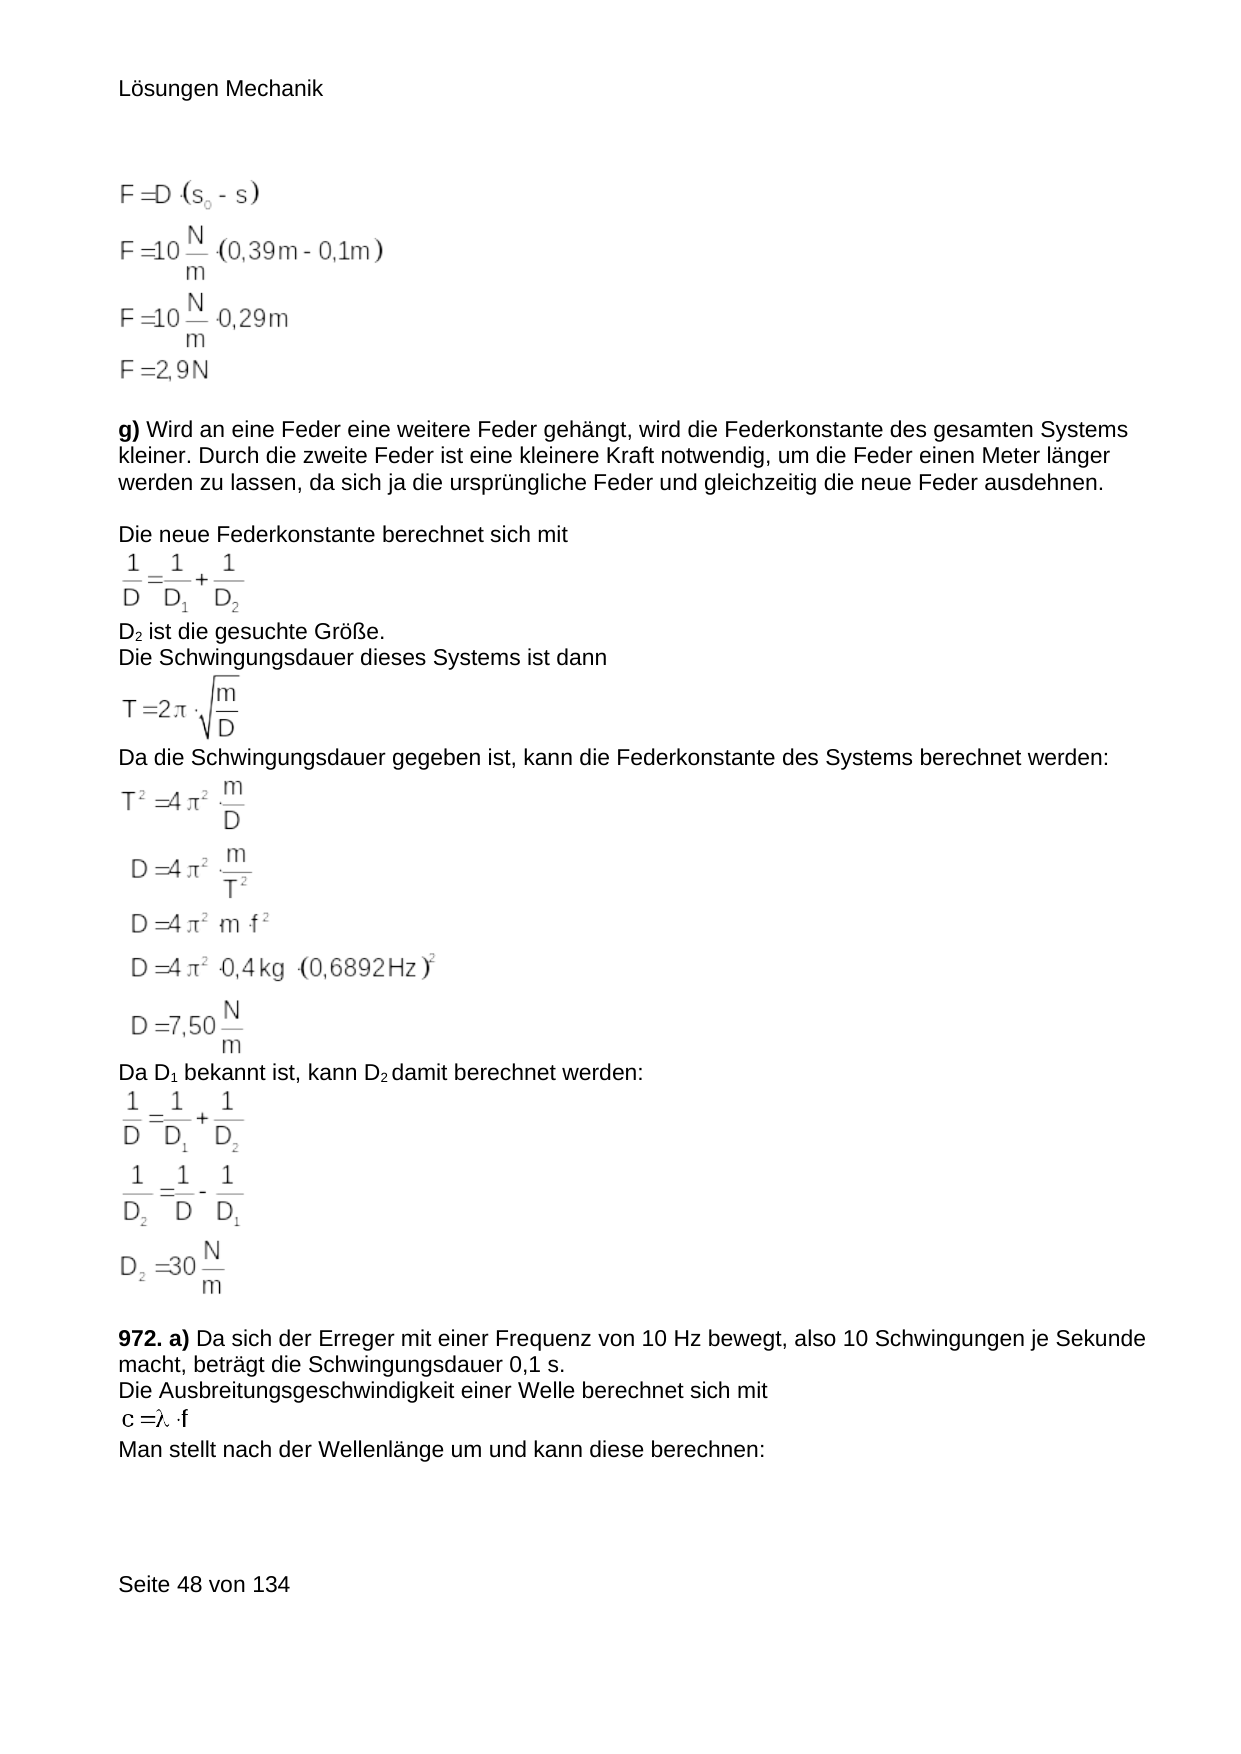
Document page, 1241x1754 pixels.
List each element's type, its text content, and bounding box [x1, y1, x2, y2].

text Man stellt nach der Wellenlänge um und kann diese berechnen: [118, 1436, 1152, 1462]
text 972. a) Da sich der Erreger mit einer Frequenz von 10 Hz bewegt, also 10 Schwingungen je Sekunde macht, beträgt die Schwingungsdauer 0,1 s. [118, 1324, 1152, 1377]
text Da D1 bekannt ist, kann D2 damit berechnet werden: [118, 1059, 1152, 1086]
text D2 ist die gesuchte Größe. [118, 618, 1152, 644]
text Die Ausbreitungsgeschwindigkeit einer Welle berechnet sich mit [118, 1377, 1152, 1404]
text g) Wird an eine Feder eine weitere Feder gehängt, wird die Federkonstante des gesamten Systems kleiner. Durch die zweite Feder ist eine kleinere Kraft notwendig, um die Feder einen Meter länger werden zu lassen, da sich ja die ursprüngliche Feder und gleichzeitig die neue Feder ausdehnen. [118, 416, 1152, 495]
text Die Schwingungsdauer dieses Systems ist dann [118, 644, 1152, 671]
text Die neue Federkonstante berechnet sich mit [118, 521, 1152, 548]
text Da die Schwingungsdauer gegeben ist, kann die Federkonstante des Systems berechnet werden: [118, 744, 1152, 771]
